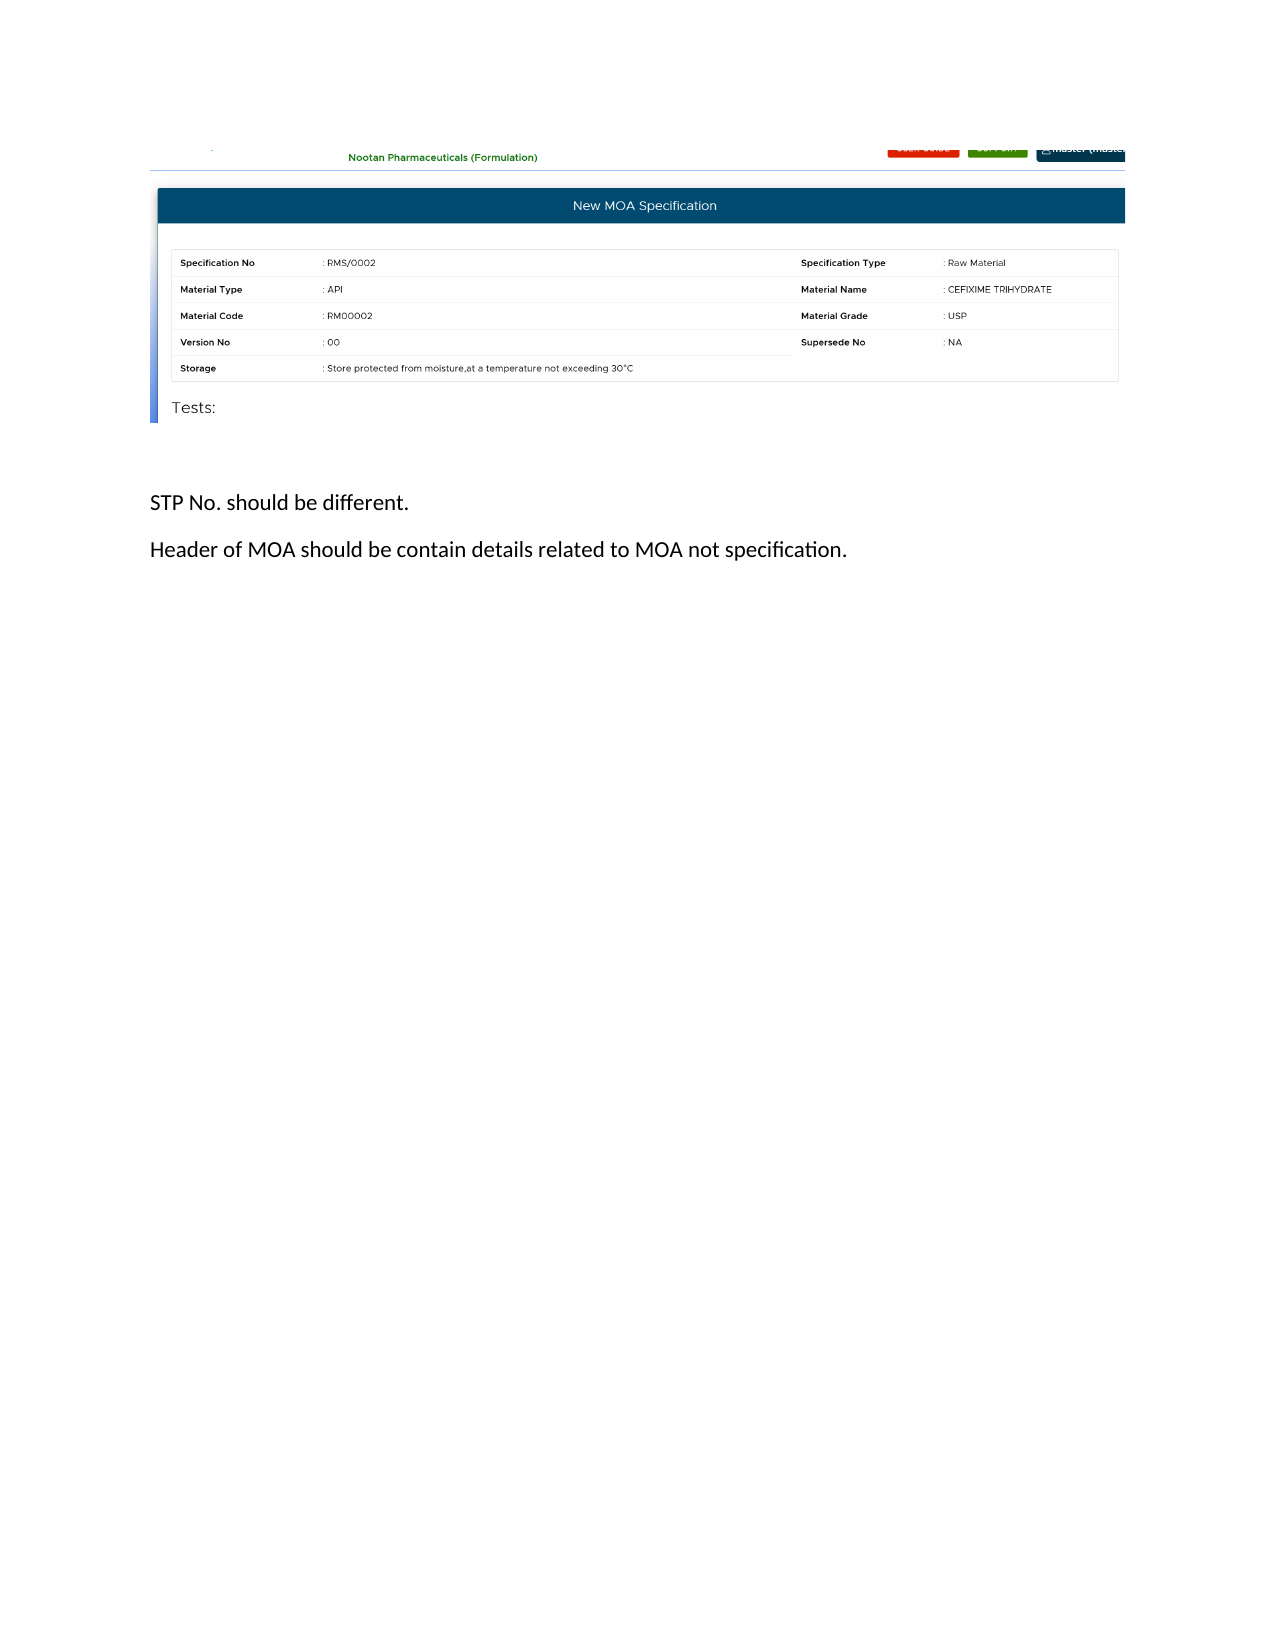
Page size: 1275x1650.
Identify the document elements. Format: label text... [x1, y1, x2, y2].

text STP No. should be different. [150, 488, 1125, 516]
picture [150, 150, 1125, 423]
text Header of MOA should be contain details related to MOA not specification. [150, 535, 1125, 563]
